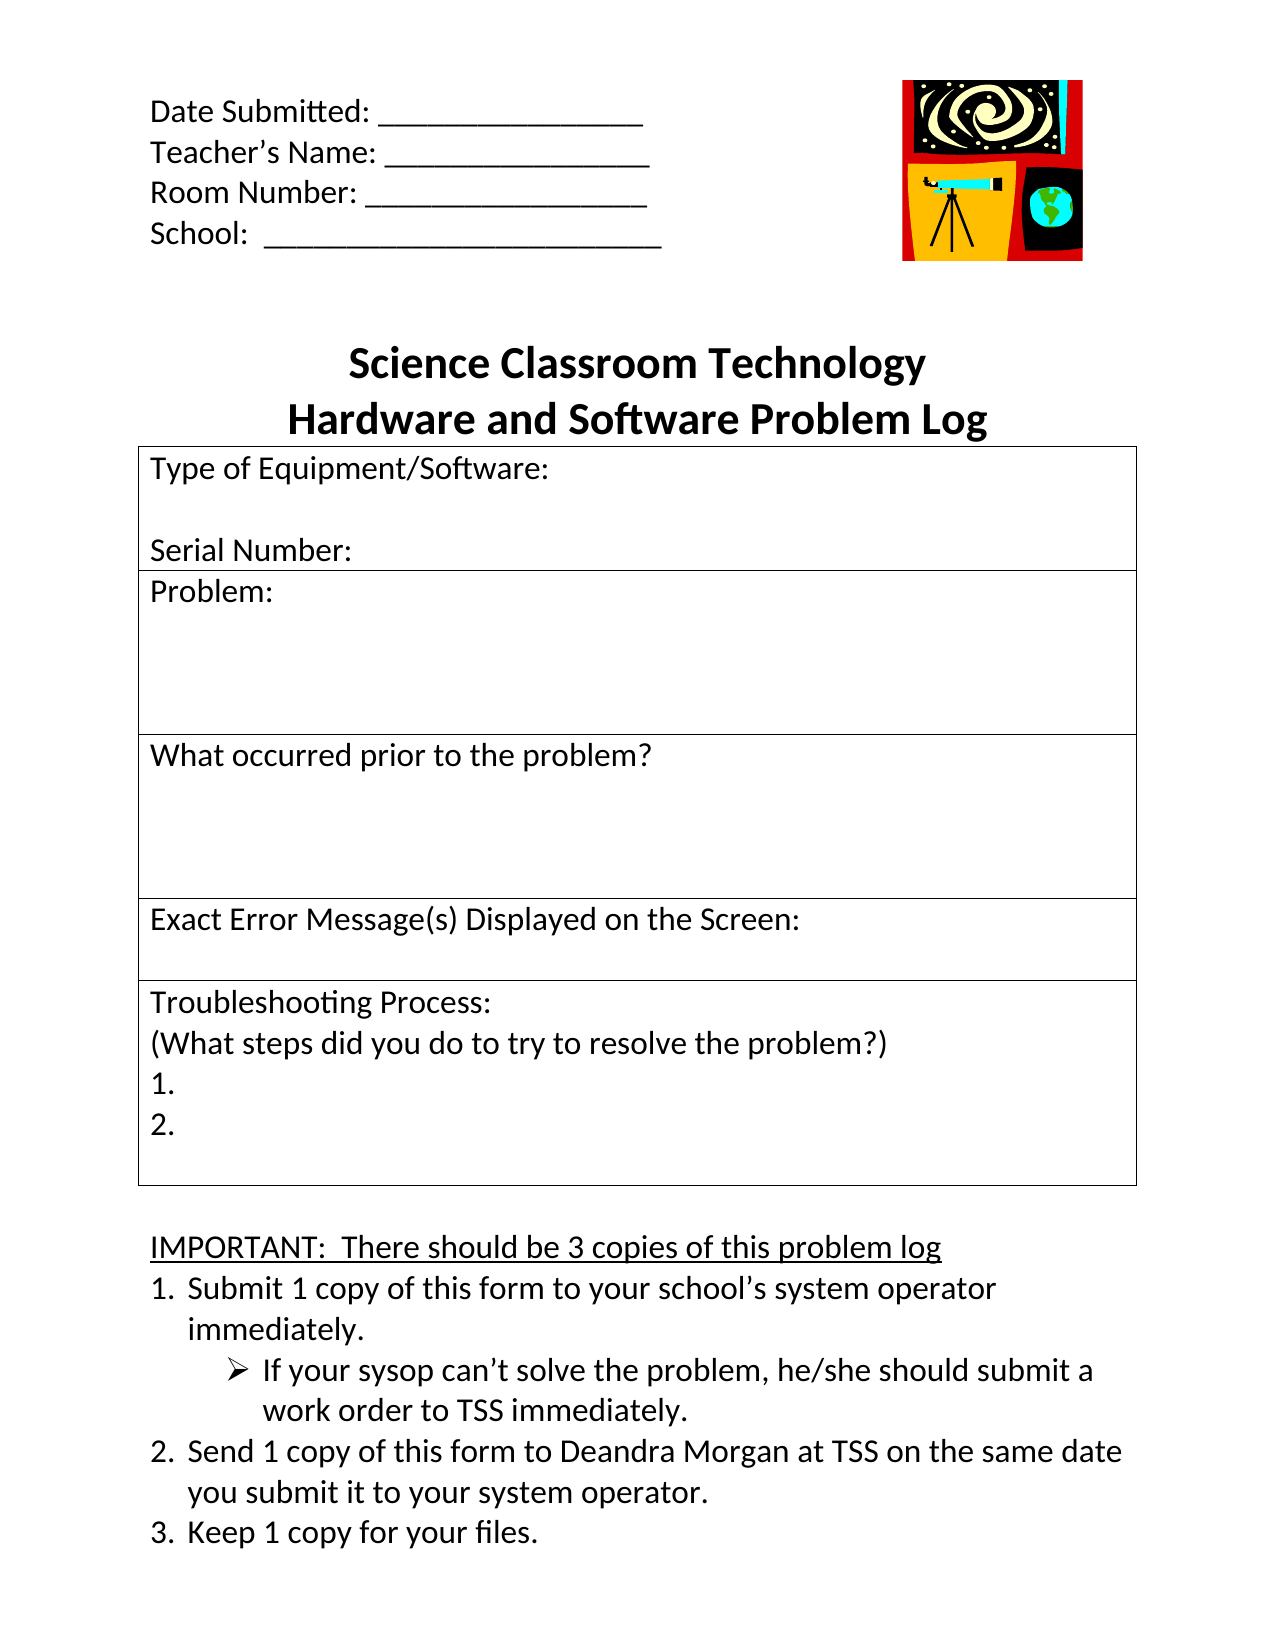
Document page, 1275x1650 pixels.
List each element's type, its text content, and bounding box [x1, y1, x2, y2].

text Date Submitted: ________________ [150, 90, 1125, 131]
text School: ________________________ [150, 212, 1125, 253]
text Room Number: _________________ [150, 171, 1125, 212]
list Submit 1 copy of this form to your school’s system operator immediately. [150, 1267, 1125, 1348]
table_cell Problem: [139, 571, 1136, 733]
list Keep 1 copy for your files. [150, 1511, 1125, 1552]
table_header Type of Equipment/Software: Serial Number: [139, 447, 1136, 569]
table_cell What occurred prior to the problem? [139, 735, 1136, 897]
text Teacher’s Name: ________________ [150, 131, 1125, 171]
subtitle Hardware and Software Problem Log [150, 390, 1125, 446]
table_cell Troubleshooting Process: (What steps did you do to try to resolve the problem?) 1. 2. [139, 981, 1136, 1184]
subtitle IMPORTANT: There should be 3 copies of this problem log [150, 1226, 1125, 1267]
subtitle Science Classroom Technology [150, 334, 1125, 390]
table_cell Exact Error Message(s) Displayed on the Screen: [139, 899, 1136, 980]
list Send 1 copy of this form to Deandra Morgan at TSS on the same date you submit it to your system operator. [150, 1430, 1125, 1511]
list If your sysop can’t solve the problem, he/she should submit a work order to TSS immediately. [225, 1348, 1125, 1430]
